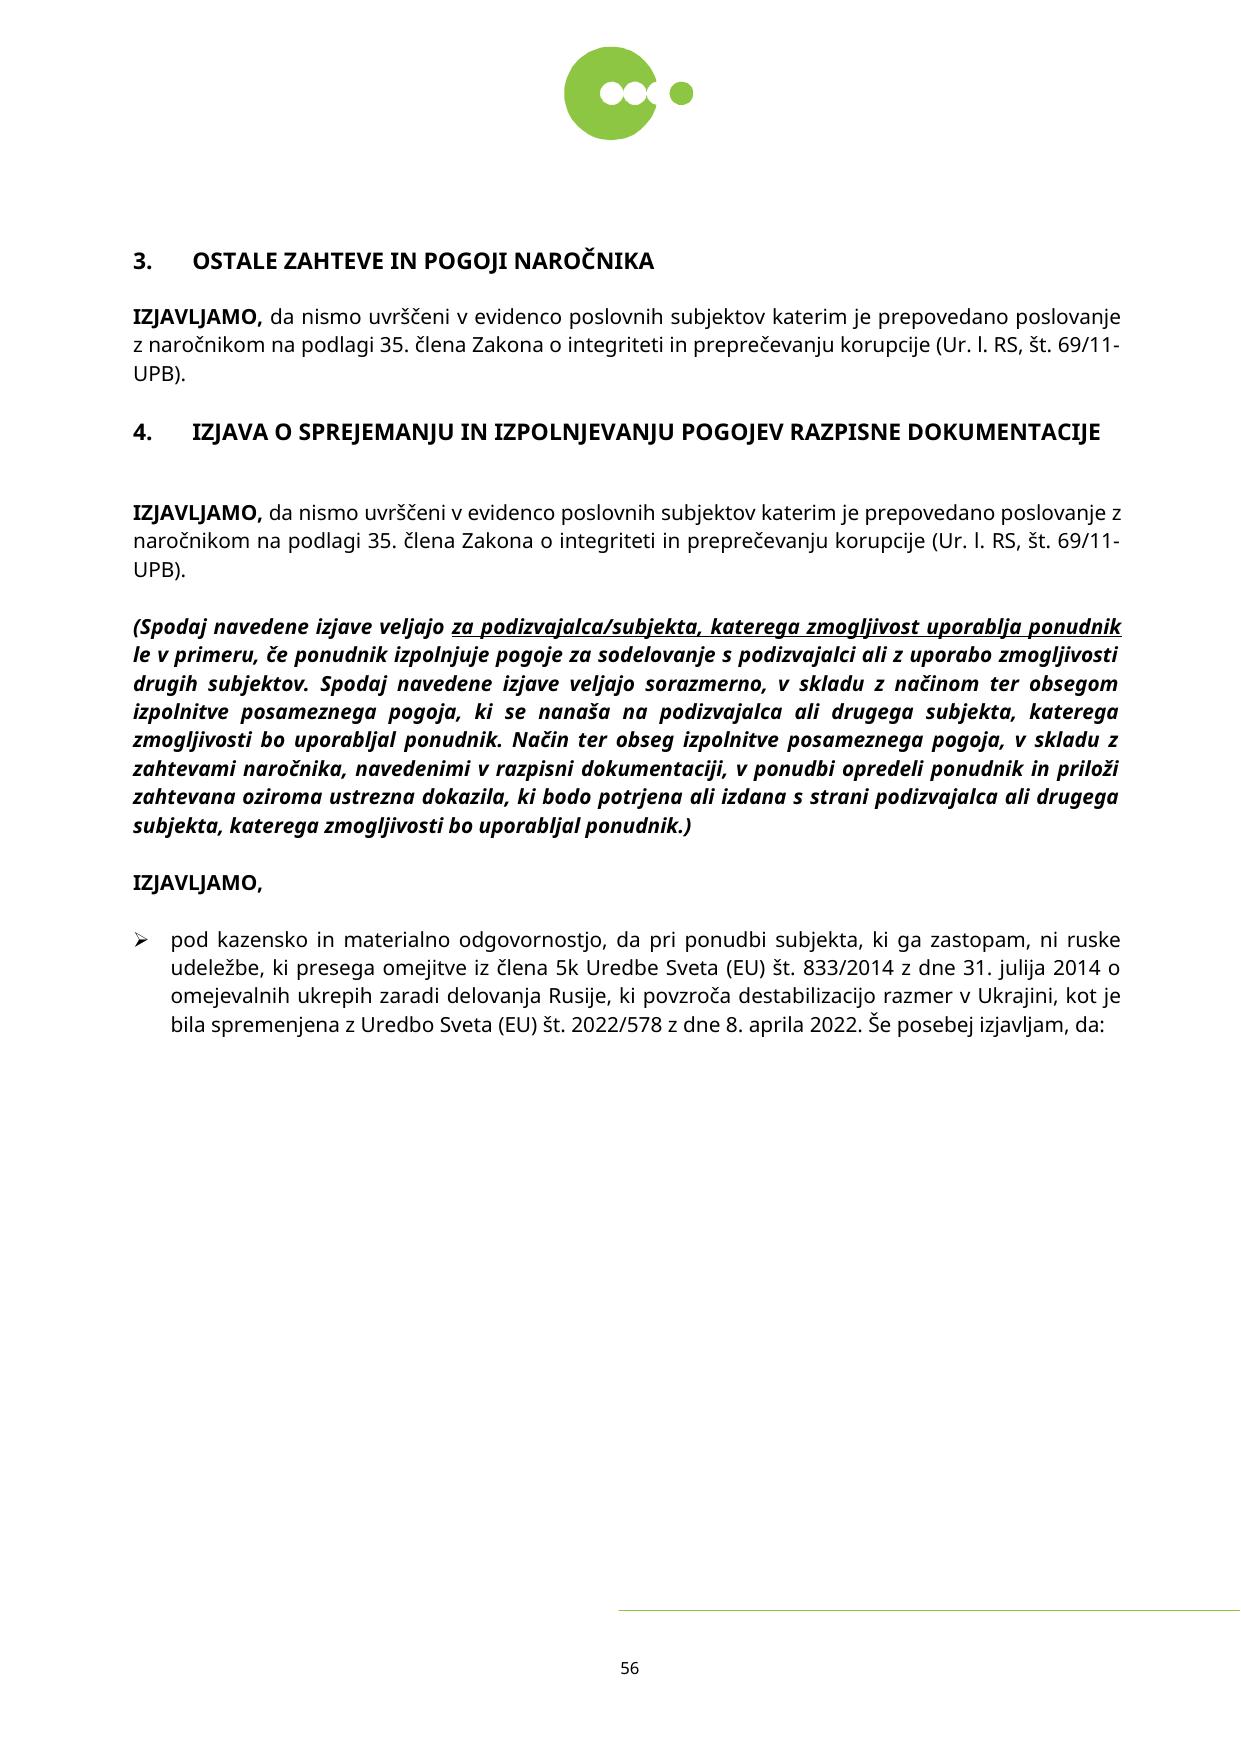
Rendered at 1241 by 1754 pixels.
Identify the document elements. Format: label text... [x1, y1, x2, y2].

text IZJAVLJAMO, da nismo uvrščeni v evidenco poslovnih subjektov katerim je prepovedano poslovanje z naročnikom na podlagi 35. člena Zakona o integriteti in preprečevanju korupcije (Ur. l. RS, št. 69/11-UPB). [133, 302, 1122, 387]
list IZJAVA O SPREJEMANJU IN IZPOLNJEVANJU POGOJEV RAZPISNE DOKUMENTACIJE [133, 416, 1122, 447]
list OSTALE ZAHTEVE IN POGOJI NAROČNIKA [133, 245, 1122, 277]
list pod kazensko in materialno odgovornostjo, da pri ponudbi subjekta, ki ga zastopam, ni ruske udeležbe, ki presega omejitve iz člena 5k Uredbe Sveta (EU) št. 833/2014 z dne 31. julija 2014 o omejevalnih ukrepih zaradi delovanja Rusije, ki povzroča destabilizacijo razmer v Ukrajini, kot je bila spremenjena z Uredbo Sveta (EU) št. 2022/578 z dne 8. aprila 2022. Še posebej izjavljam, da: [133, 925, 1122, 1038]
text IZJAVLJAMO, [133, 868, 1122, 896]
text IZJAVLJAMO, da nismo uvrščeni v evidenco poslovnih subjektov katerim je prepovedano poslovanje z naročnikom na podlagi 35. člena Zakona o integriteti in preprečevanju korupcije (Ur. l. RS, št. 69/11-UPB). [133, 498, 1122, 583]
text (Spodaj navedene izjave veljajo za podizvajalca/subjekta, katerega zmogljivost uporablja ponudnik le v primeru, če ponudnik izpolnjuje pogoje za sodelovanje s podizvajalci ali z uporabo zmogljivosti drugih subjektov. Spodaj navedene izjave veljajo sorazmerno, v skladu z načinom ter obsegom izpolnitve posameznega pogoja, ki se nanaša na podizvajalca ali drugega subjekta, katerega zmogljivosti bo uporabljal ponudnik. Način ter obseg izpolnitve posameznega pogoja, v skladu z zahtevami naročnika, navedenimi v razpisni dokumentaciji, v ponudbi opredeli ponudnik in priloži zahtevana oziroma ustrezna dokazila, ki bodo potrjena ali izdana s strani podizvajalca ali drugega subjekta, katerega zmogljivosti bo uporabljal ponudnik.) [133, 612, 1122, 839]
